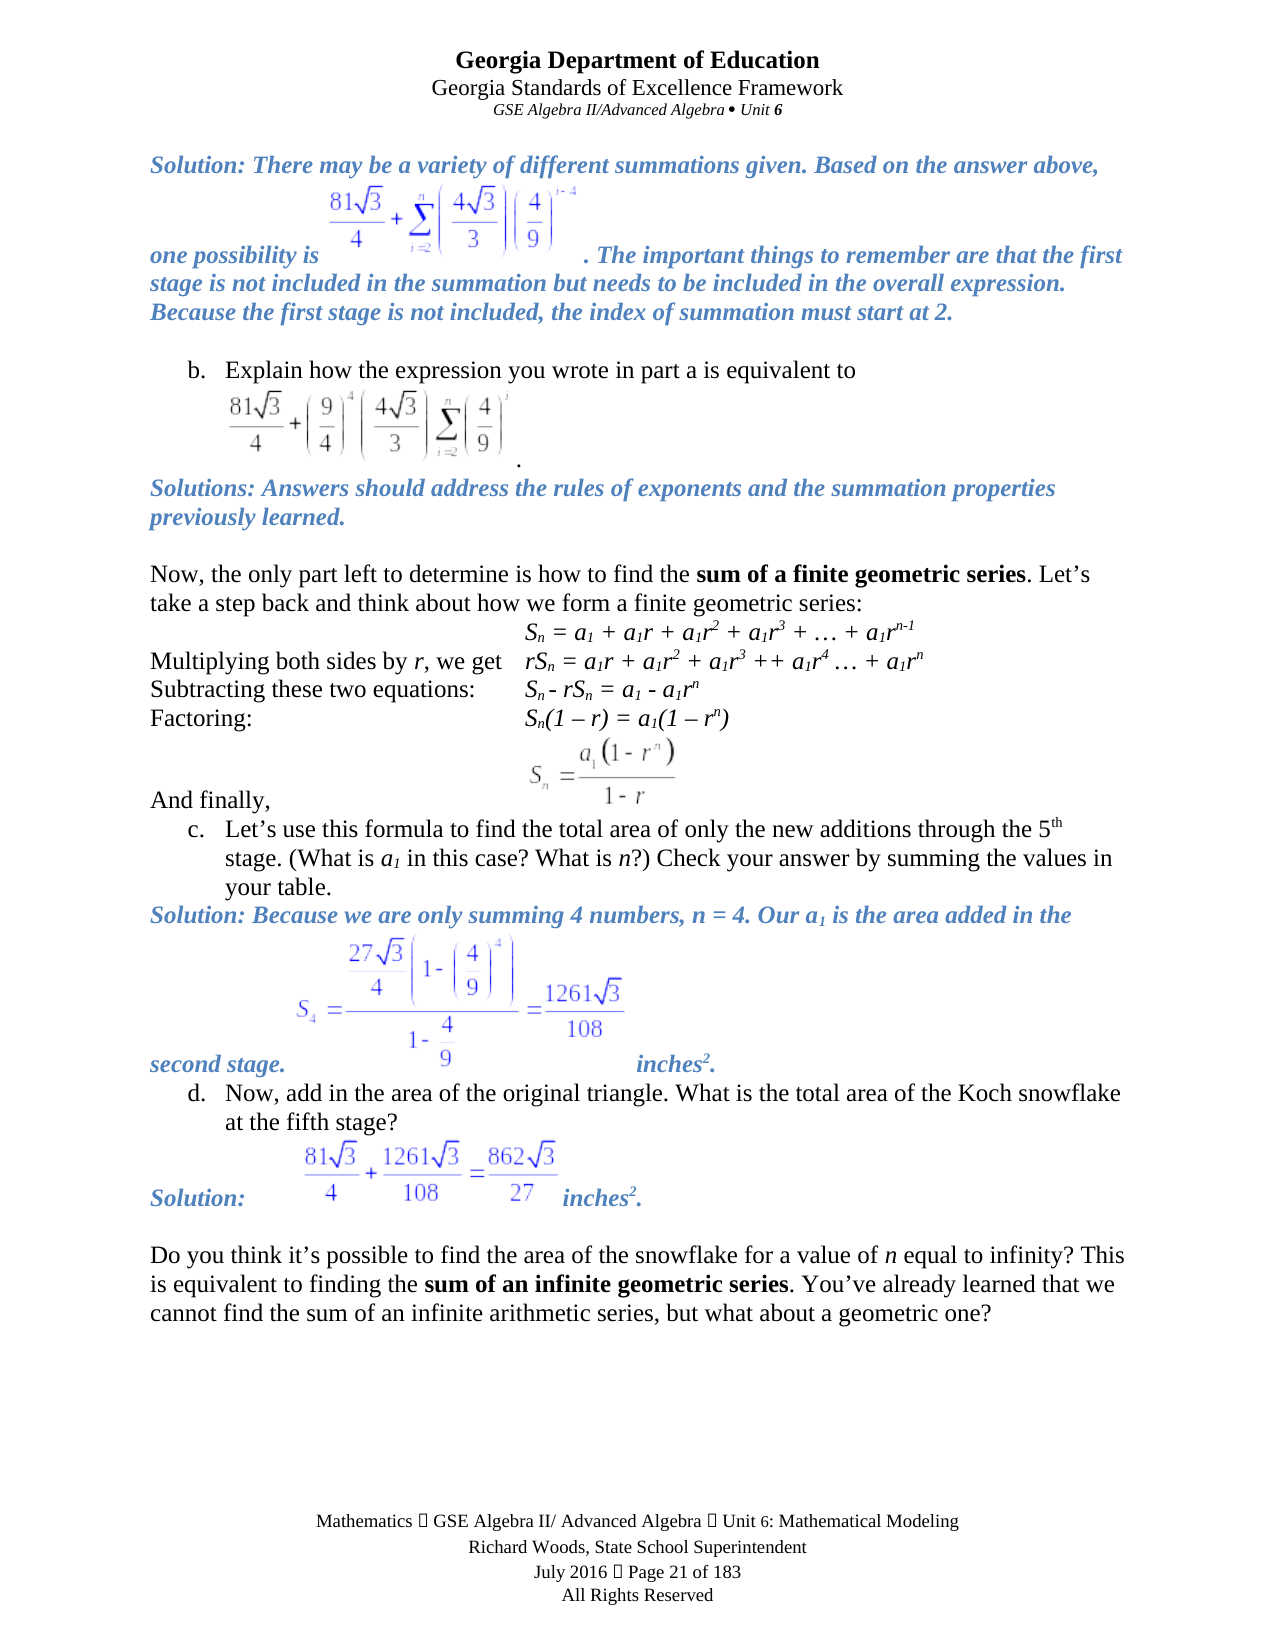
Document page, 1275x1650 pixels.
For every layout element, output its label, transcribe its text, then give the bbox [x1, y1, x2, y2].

text And finally, [150, 732, 1125, 814]
text Now, the only part left to determine is how to find the sum of a finite geometric series. Let’s take a step back and think about how we form a finite geometric series: [150, 559, 1125, 617]
text Subtracting these two equations: Sn - rSn = a1 - a1rn [150, 674, 1125, 703]
list Explain how the expression you wrote in part a is equivalent to . [187, 355, 1125, 473]
text Solutions: Answers should address the rules of exponents and the summation properties previously learned. [150, 473, 1125, 531]
text Solution: inches2. [150, 1136, 1125, 1211]
text Multiplying both sides by r, we get rSn = a1r + a1r2 + a1r3 ++ a1r4 … + a1rn [150, 646, 1125, 674]
text Factoring: Sn(1 – r) = a1(1 – rn) [150, 703, 1125, 732]
text Sn = a1 + a1r + a1r2 + a1r3 + … + a1rn-1 [450, 617, 1125, 646]
text Solution: Because we are only summing 4 numbers, n = 4. Our a1 is the area added in the second stage. inches2. [150, 900, 1125, 1078]
list Now, add in the area of the original triangle. What is the total area of the Koch snowflake at the fifth stage? [187, 1078, 1125, 1136]
text Do you think it’s possible to find the area of the snowflake for a value of n equal to infinity? This is equivalent to finding the sum of an infinite geometric series. You’ve already learned that we cannot find the sum of an infinite arithmetic series, but what about a geometric one? [150, 1240, 1125, 1326]
list Let’s use this formula to find the total area of only the new additions through the 5th stage. (What is a1 in this case? What is n?) Check your answer by summing the values in your table. [187, 814, 1125, 900]
text Solution: There may be a variety of different summations given. Based on the answer above, one possibility is . The important things to remember are that the first stage is not included in the summation but needs to be included in the overall expression. Because the first stage is not included, the index of summation must start at 2. [150, 150, 1125, 326]
